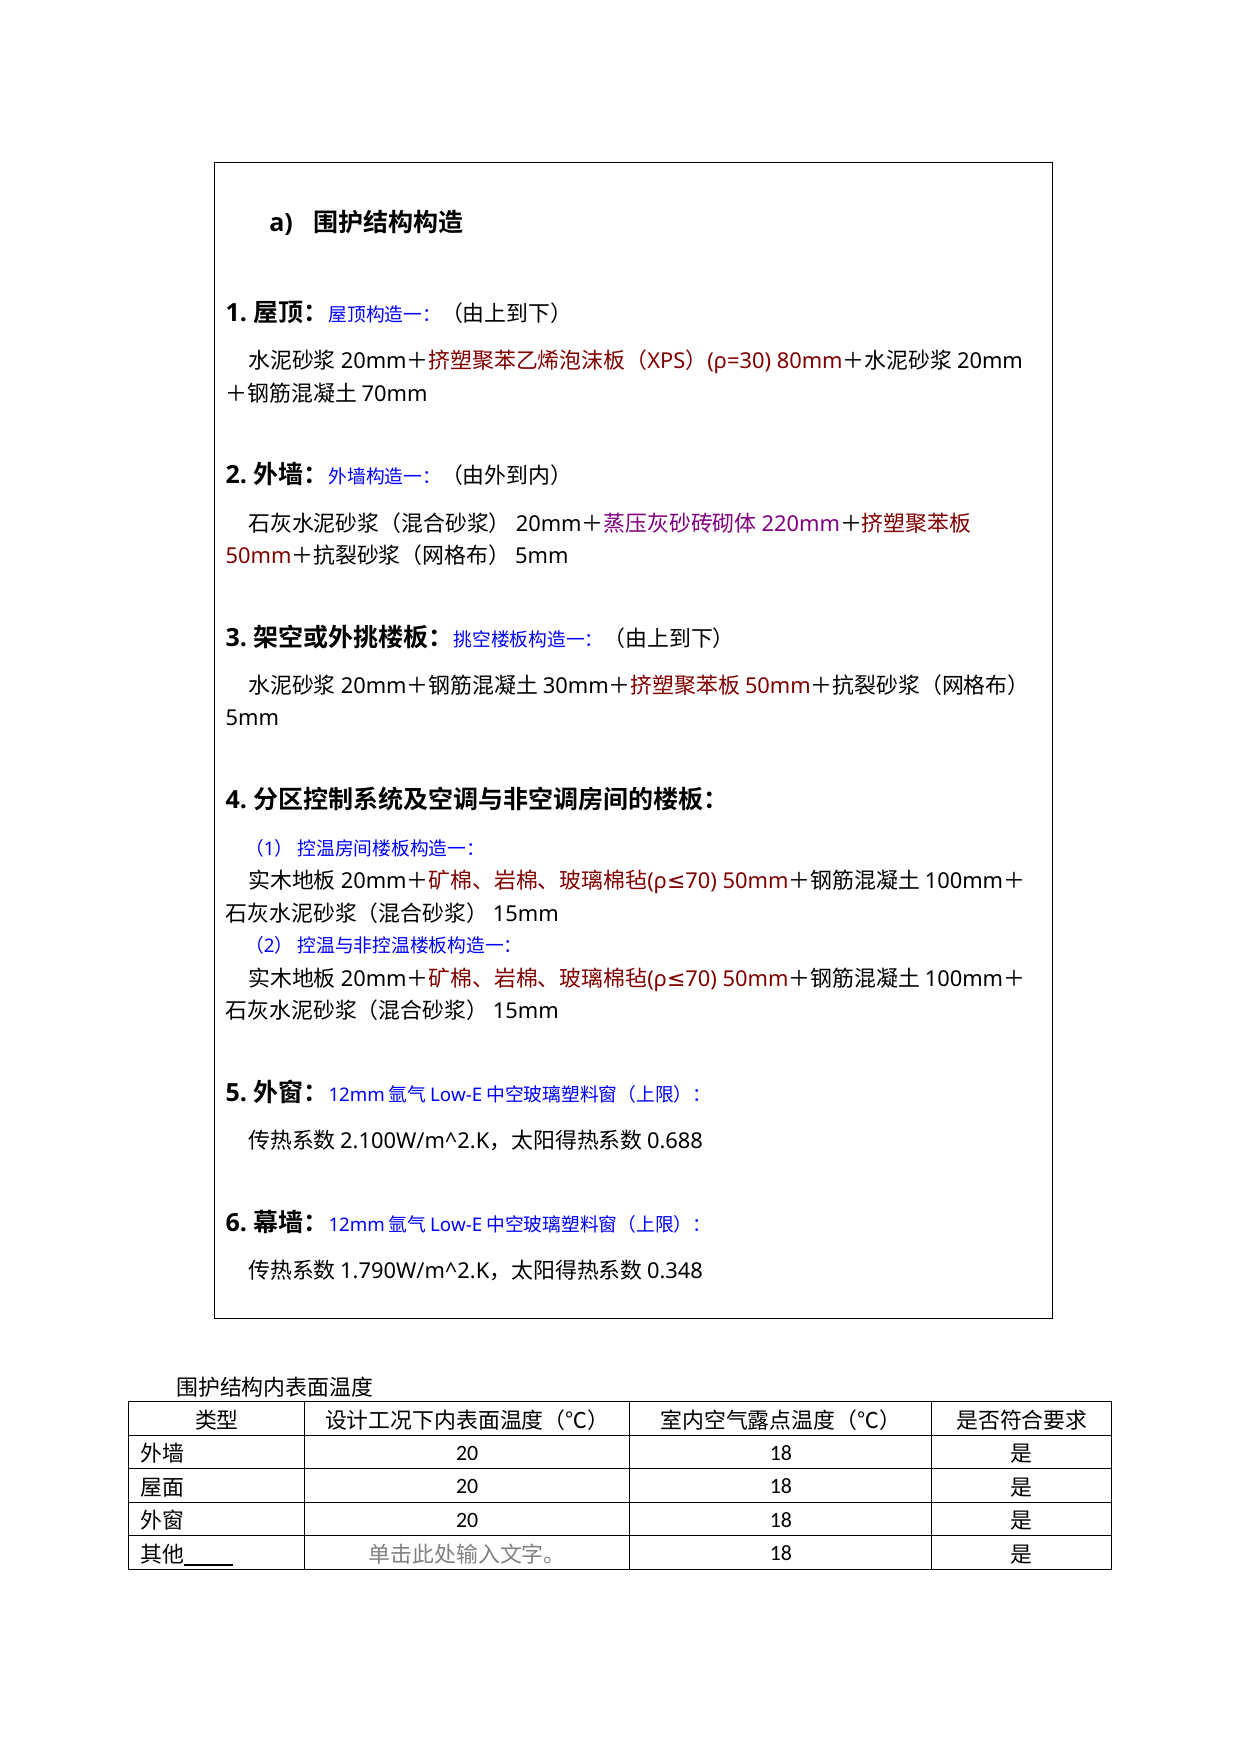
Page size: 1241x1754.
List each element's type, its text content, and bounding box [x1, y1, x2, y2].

table_cell 20 [305, 1436, 629, 1468]
table_cell 18 [630, 1469, 931, 1502]
table_header 围护结构构造 1. 屋顶：屋顶构造一：（由上到下） 水泥砂浆 20mm＋挤塑聚苯乙烯泡沫板（XPS）(ρ=30) 80mm＋水泥砂浆 20mm＋钢筋混凝土 70mm 2. 外墙：外墙构造一：（由外到内） 石灰水泥砂浆（混合砂浆） 20mm＋蒸压灰砂砖砌体 220mm＋挤塑聚苯板 50mm＋抗裂砂浆（网格布） 5mm 3. 架空或外挑楼板：挑空楼板构造一：（由上到下） 水泥砂浆 20mm＋钢筋混凝土 30mm＋挤塑聚苯板 50mm＋抗裂砂浆（网格布） 5mm 4. 分区控制系统及空调与非空调房间的楼板： （1） 控温房间楼板构造一： 实木地板 20mm＋矿棉、岩棉、玻璃棉毡(ρ≤70) 50mm＋钢筋混凝土 100mm＋石灰水泥砂浆（混合砂浆） 15mm （2） 控温与非控温楼板构造一： 实木地板 20mm＋矿棉、岩棉、玻璃棉毡(ρ≤70) 50mm＋钢筋混凝土 100mm＋石灰水泥砂浆（混合砂浆） 15mm 5. 外窗：12mm氩气Low-E中空玻璃塑料窗（上限）： 传热系数2.100W/m^2.K，太阳得热系数0.688 6. 幕墙：12mm氩气Low-E中空玻璃塑料窗（上限）： 传热系数1.790W/m^2.K，太阳得热系数0.348 [215, 163, 1052, 1318]
table_cell 外墙 [129, 1436, 304, 1468]
table_header 类型 [129, 1402, 304, 1435]
table_cell 18 [630, 1503, 931, 1535]
table_header 设计工况下内表面温度（℃） [305, 1402, 629, 1435]
table_cell 屋面 [129, 1469, 304, 1502]
text 围护结构内表面温度 [143, 1369, 1053, 1401]
table_cell 是 [932, 1503, 1111, 1535]
table_cell 18 [630, 1436, 931, 1468]
table_cell 18 [630, 1536, 931, 1569]
table_header 是否符合要求 [932, 1402, 1111, 1435]
table_cell 单击此处输入文字。 [305, 1536, 629, 1569]
table_cell 其他 [129, 1536, 304, 1569]
table_cell 是 [932, 1469, 1111, 1502]
table_cell 是 [932, 1436, 1111, 1468]
table_cell 20 [305, 1503, 629, 1535]
table_cell 外窗 [129, 1503, 304, 1535]
table_cell 20 [305, 1469, 629, 1502]
table_cell 是 [932, 1536, 1111, 1569]
table_header 室内空气露点温度（℃） [630, 1402, 931, 1435]
